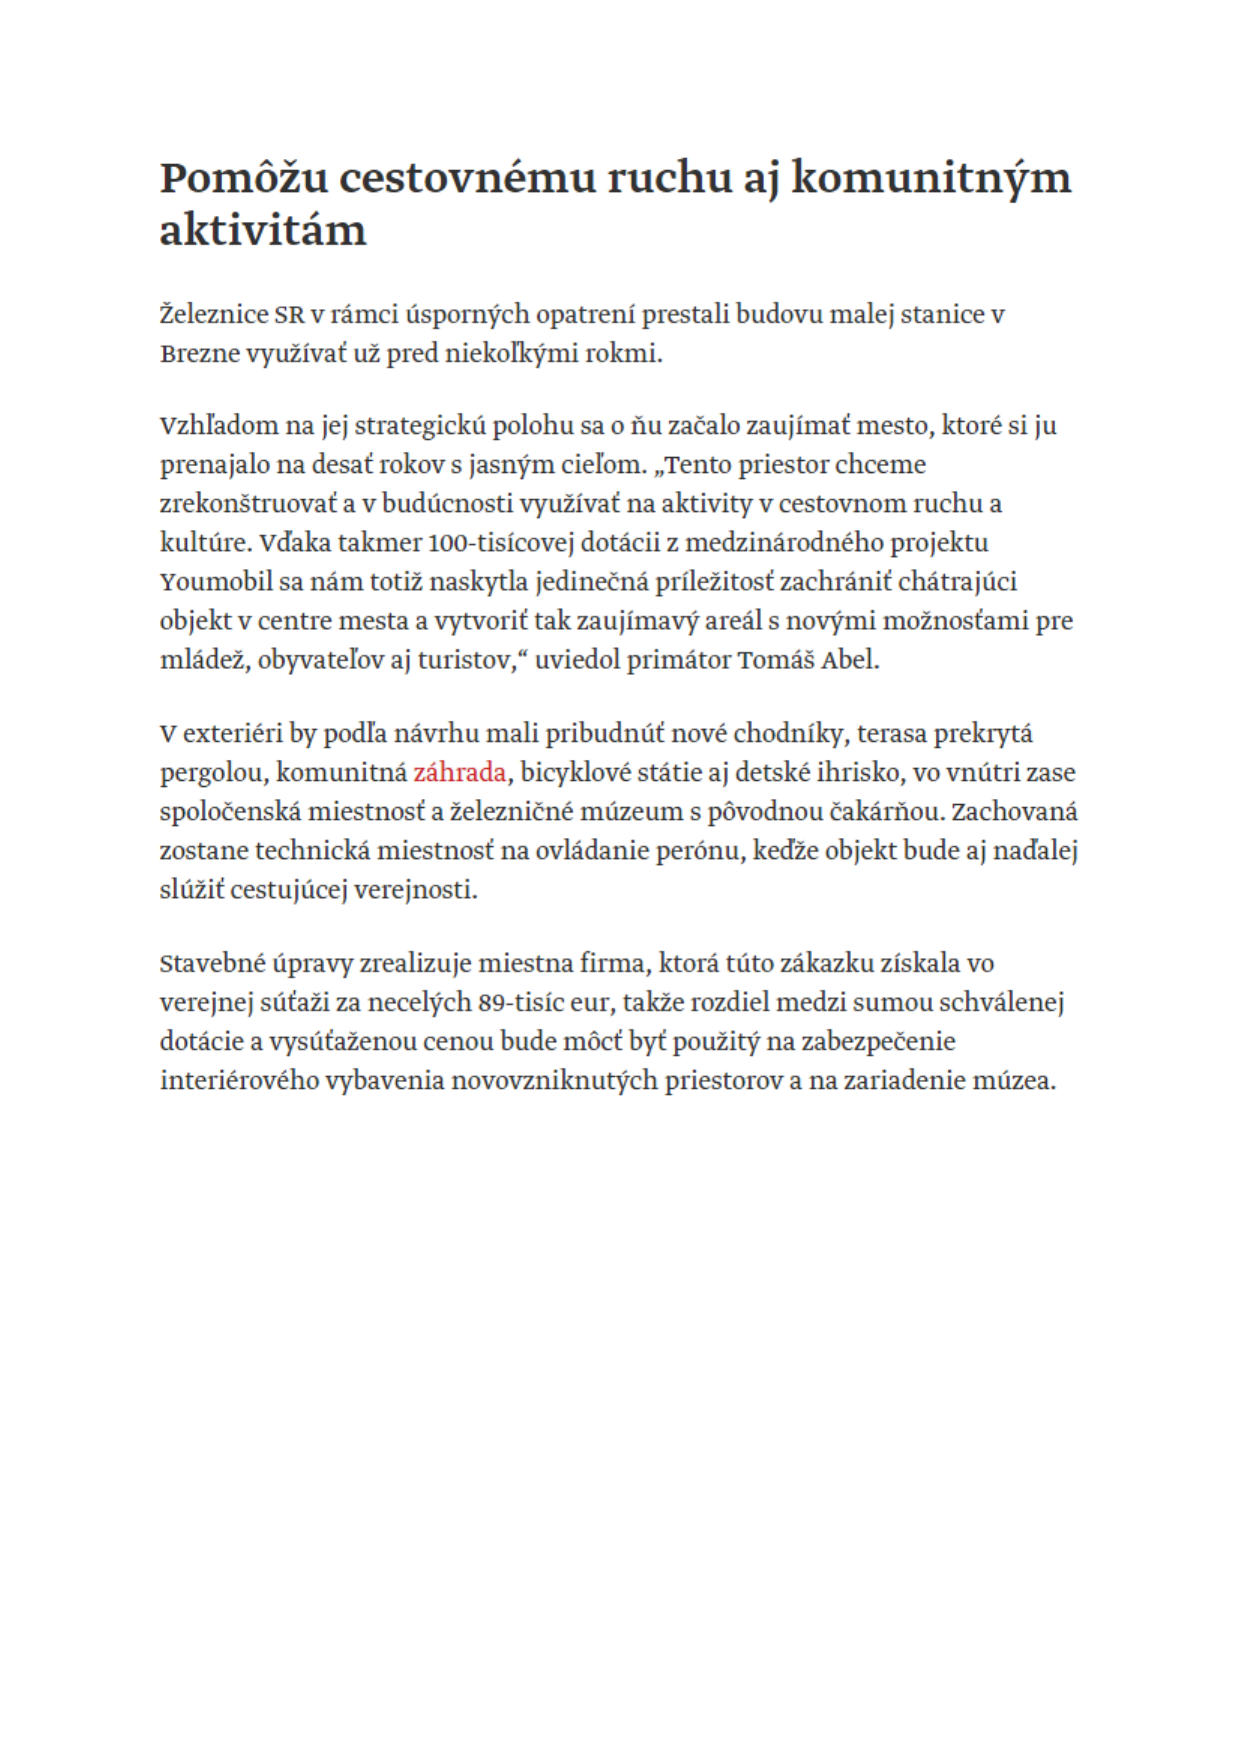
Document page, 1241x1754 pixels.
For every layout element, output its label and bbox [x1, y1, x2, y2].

picture [150, 150, 1091, 1115]
